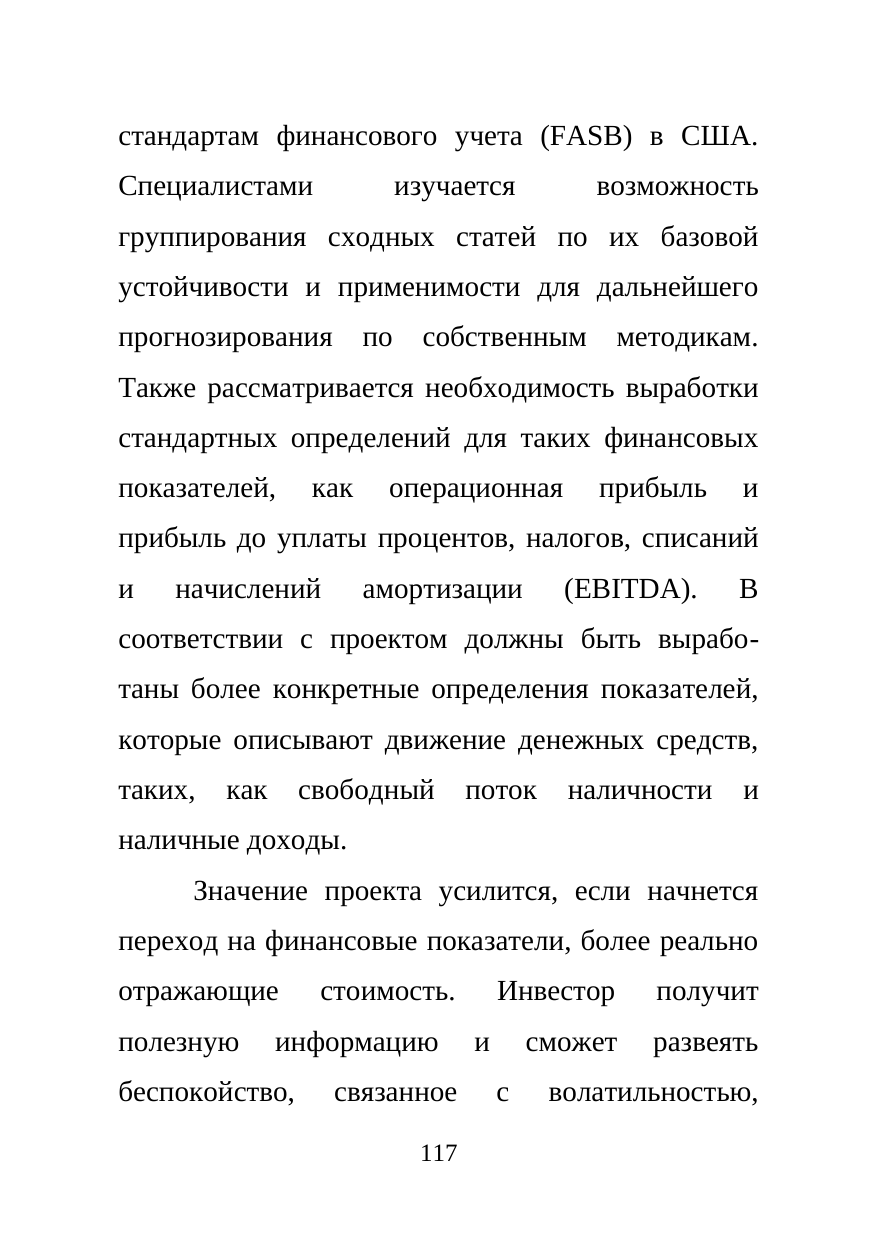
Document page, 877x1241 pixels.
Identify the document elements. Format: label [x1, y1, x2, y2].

text [118, 118, 759, 856]
text [118, 873, 759, 1108]
